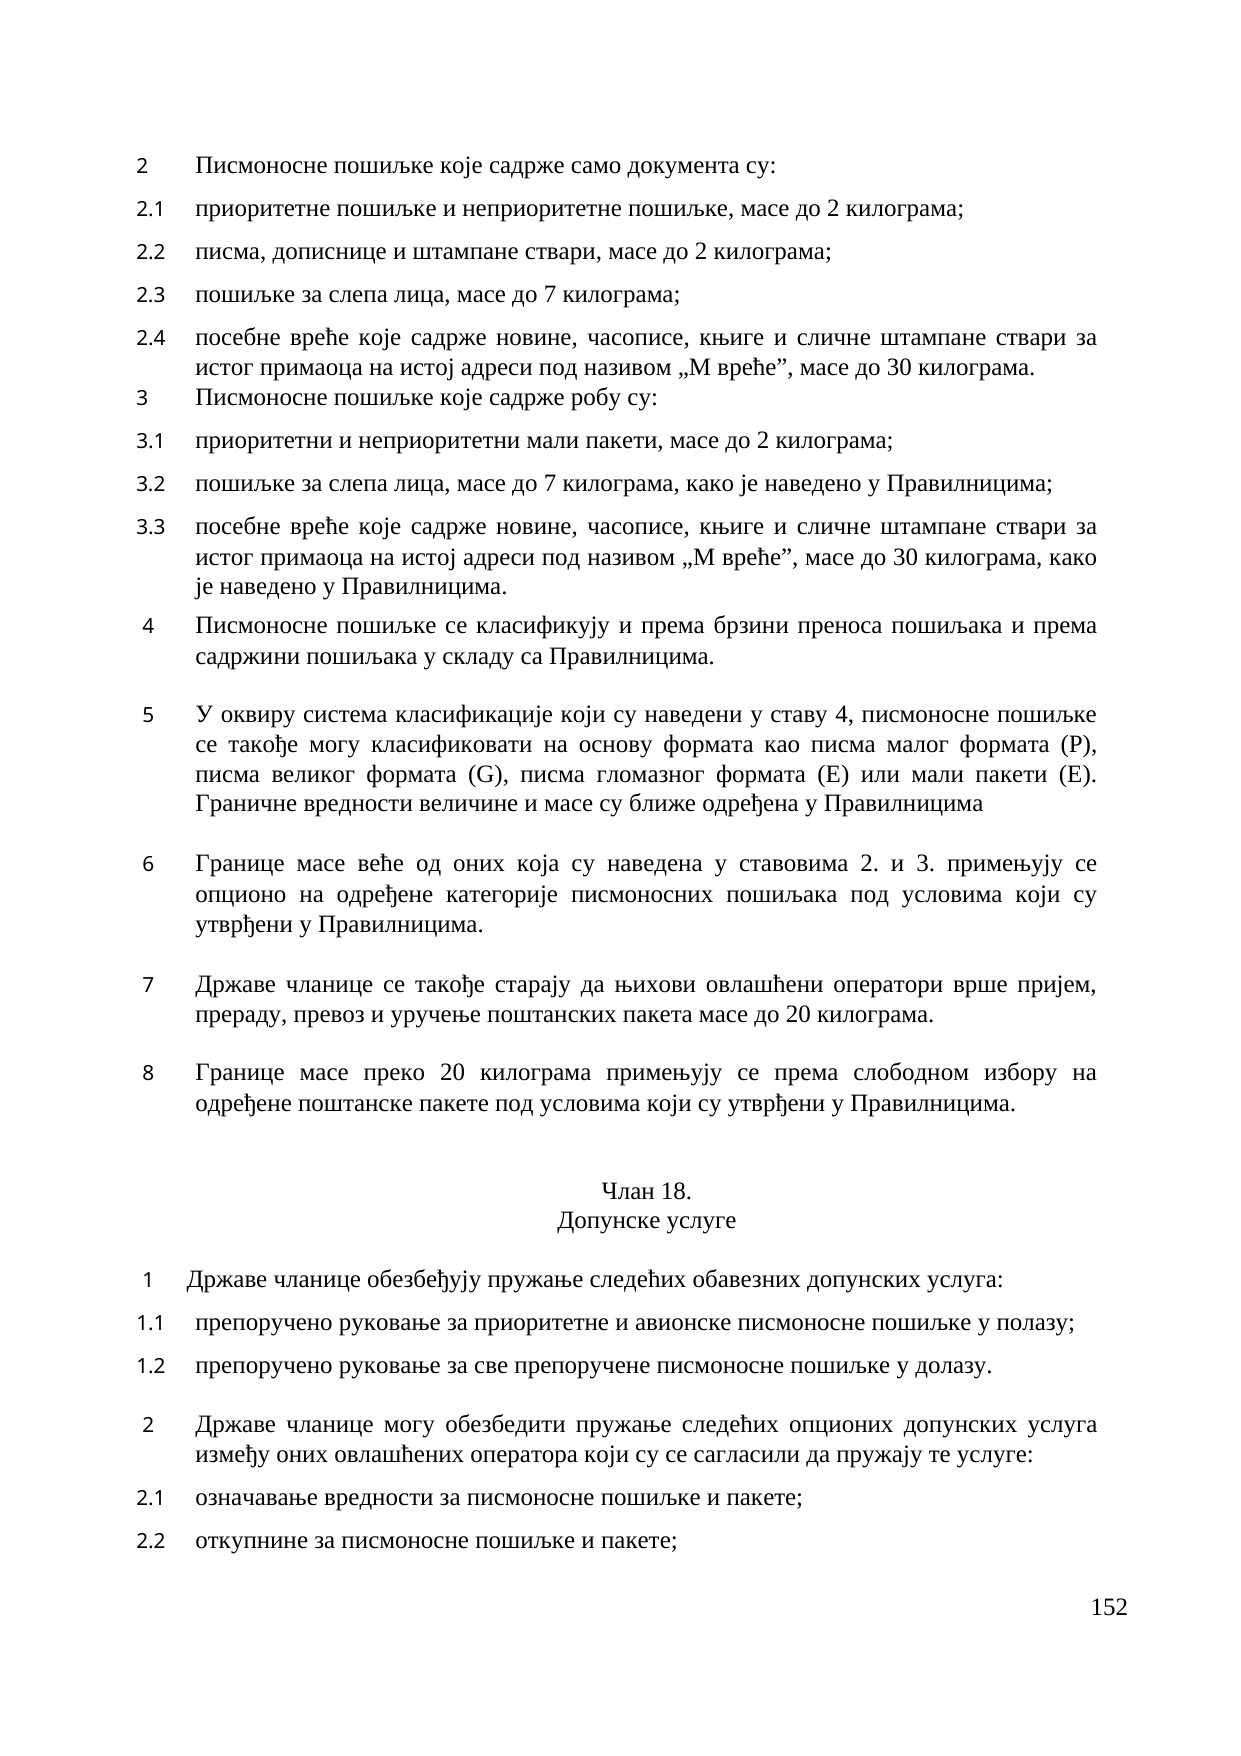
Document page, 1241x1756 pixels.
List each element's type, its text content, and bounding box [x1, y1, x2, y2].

list Државе чланице обезбеђују пружање следећих обавезних допунских услуга: [142, 1264, 1098, 1293]
text Члан 18. [195, 1176, 1098, 1205]
list Границе масе веће од оних која су наведена у ставовима 2. и 3. примењују се опционо на одређене категорије писмоносних пошиљака под условима који су утврђени у Правилницима. [142, 848, 1098, 938]
list препоручено руковање за све препоручене писмоносне пошиљке у долазу. [136, 1350, 1098, 1379]
list пошиљке за слепа лица, масе до 7 килограма, како је наведено у Правилницима; [136, 468, 1098, 498]
list посебне вреће које садрже новине, часописе, књиге и сличне штампане ствари за истог примаоца на истој адреси под називом „М вреће”, масе до 30 килограма, како је наведено у Правилницима. [136, 511, 1098, 600]
list Писмоносне пошиљке које садрже робу су: [136, 382, 1098, 412]
list приоритетне пошиљке и неприоритетне пошиљке, масе до 2 килограма; [136, 193, 1098, 222]
list Државе чланице могу обезбедити пружање следећих опционих допунских услуга између оних овлашћених оператора који су се сагласили да пружају те услуге: [142, 1409, 1098, 1468]
list откупнине за писмоносне пошиљке и пакете; [136, 1525, 1098, 1554]
list посебне вреће које садрже новине, часописе, књиге и сличне штампане ствари за истог примаоца на истој адреси под називом „М вреће”, масе до 30 килограма. [136, 322, 1098, 381]
list У оквиру система класификације који су наведени у ставу 4, писмоносне пошиљке се такође могу класификовати на основу формата као писма малог формата (P), писма великог формата (G), писма гломазног формата (E) или мали пакети (E). Граничне вредности величине и масе су ближе одређена у Правилницима [142, 699, 1098, 817]
list писма, дописнице и штампане ствари, масе до 2 килограма; [136, 236, 1098, 266]
list Државе чланице се такође старају да њихови овлашћени оператори врше пријем, прераду, превоз и уручење поштанских пакета масе до 20 килограма. [142, 969, 1098, 1028]
list приоритетни и неприоритетни мали пакети, масе до 2 килограма; [136, 425, 1098, 455]
list пошиљке за слепа лица, масе до 7 килограма; [136, 279, 1098, 308]
list Писмоносне пошиљке се класификују и према брзини преноса пошиљака и према садржини пошиљака у складу са Правилницима. [142, 610, 1098, 669]
list препоручено руковање за приоритетне и авионске писмоносне пошиљке у полазу; [136, 1307, 1098, 1336]
list Границе масе преко 20 килограма примењују се према слободном избору на одређене поштанске пакете под условима који су утврђени у Правилницима. [142, 1057, 1098, 1116]
list означавање вредности за писмоносне пошиљке и пакете; [136, 1482, 1098, 1511]
list Писмоносне пошиљке које садрже само документа су: [136, 150, 1098, 179]
text Допунске услуге [195, 1206, 1098, 1234]
